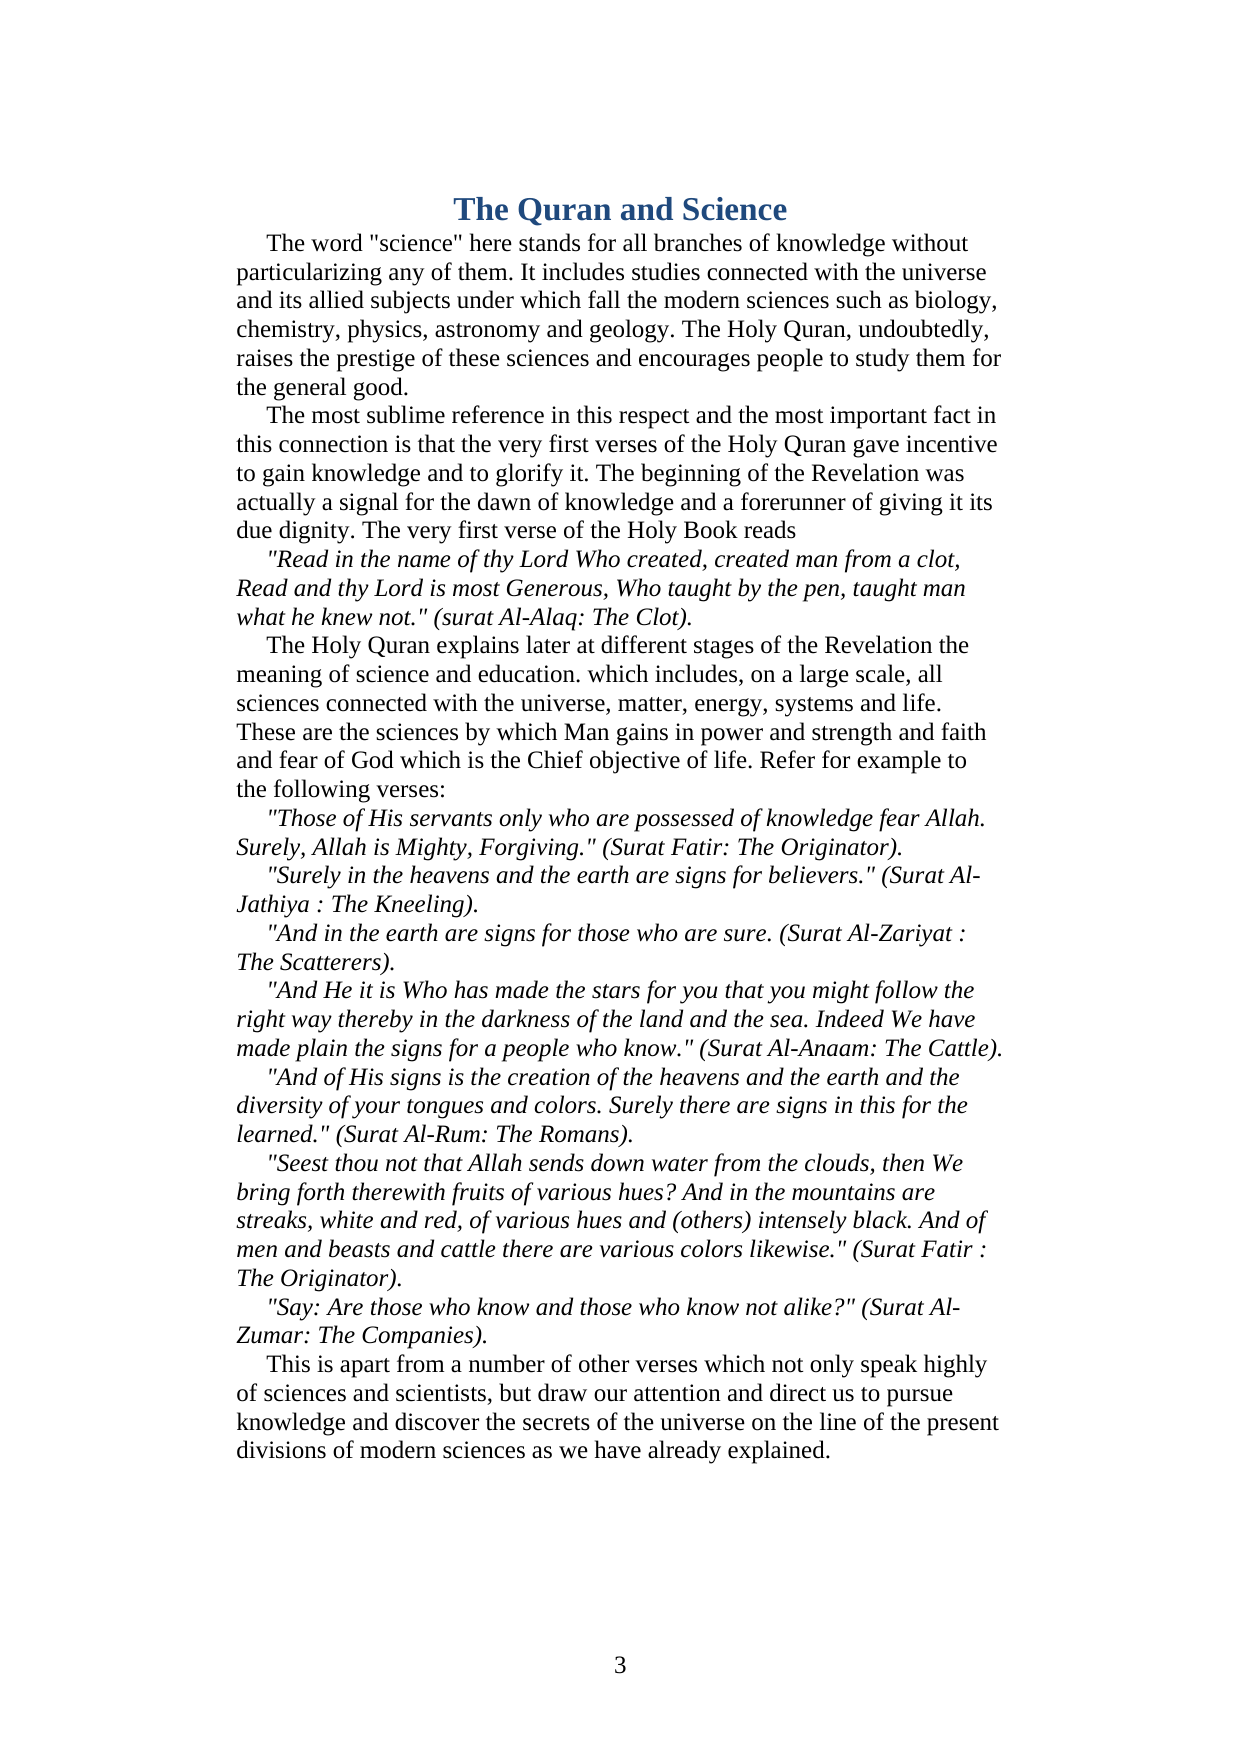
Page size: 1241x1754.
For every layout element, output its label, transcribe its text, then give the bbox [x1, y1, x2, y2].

text This is apart from a number of other verses which not only speak highly of sciences and scientists, but draw our attention and direct us to pursue knowledge and discover the secrets of the universe on the line of the present divisions of modern sciences as we have already explained. [236, 1349, 1004, 1464]
text "And He it is Who has made the stars for you that you might follow the right way thereby in the darkness of the land and the sea. Indeed We have made plain the signs for a people who know." (Surat Al-Anaam: The Cattle). [236, 976, 1004, 1062]
text "Seest thou not that Allah sends down water from the clouds, then We bring forth therewith fruits of various hues? And in the mountains are streaks, white and red, of various hues and (others) intensely black. And of men and beasts and cattle there are various colors likewise." (Surat Fatir : The Originator). [236, 1148, 1004, 1292]
text "Read in the name of thy Lord Who created, created man from a clot, Read and thy Lord is most Generous, Who taught by the pen, taught man what he knew not." (surat Al-Alaq: The Clot). [236, 544, 1004, 631]
text "Surely in the heavens and the earth are signs for believers." (Surat Al-Jathiya : The Kneeling). [236, 861, 1004, 918]
subtitle The Quran and Science [236, 190, 1004, 228]
text The word "science" here stands for all branches of knowledge without particularizing any of them. It includes studies connected with the universe and its allied subjects under which fall the modern sciences such as biology, chemistry, physics, astronomy and geology. The Holy Quran, undoubtedly, raises the prestige of these sciences and encourages people to study them for the general good. [236, 228, 1004, 401]
text "And in the earth are signs for those who are sure. (Surat Al-Zariyat : The Scatterers). [236, 918, 1004, 976]
text "Those of His servants only who are possessed of knowledge fear Allah. Surely, Allah is Mighty, Forgiving." (Surat Fatir: The Originator). [236, 803, 1004, 861]
text "Say: Are those who know and those who know not alike?" (Surat Al-Zumar: The Companies). [236, 1292, 1004, 1349]
text The Holy Quran explains later at different stages of the Revelation the meaning of science and education. which includes, on a large scale, all sciences connected with the universe, matter, energy, systems and life. These are the sciences by which Man gains in power and strength and faith and fear of God which is the Chief objective of life. Refer for example to the following verses: [236, 631, 1004, 803]
text The most sublime reference in this respect and the most important fact in this connection is that the very first verses of the Holy Quran gave incentive to gain knowledge and to glorify it. The beginning of the Revelation was actually a signal for the dawn of knowledge and a forerunner of giving it its due dignity. The very first verse of the Holy Book reads [236, 401, 1004, 544]
text "And of His signs is the creation of the heavens and the earth and the diversity of your tongues and colors. Surely there are signs in this for the learned." (Surat Al-Rum: The Romans). [236, 1062, 1004, 1148]
